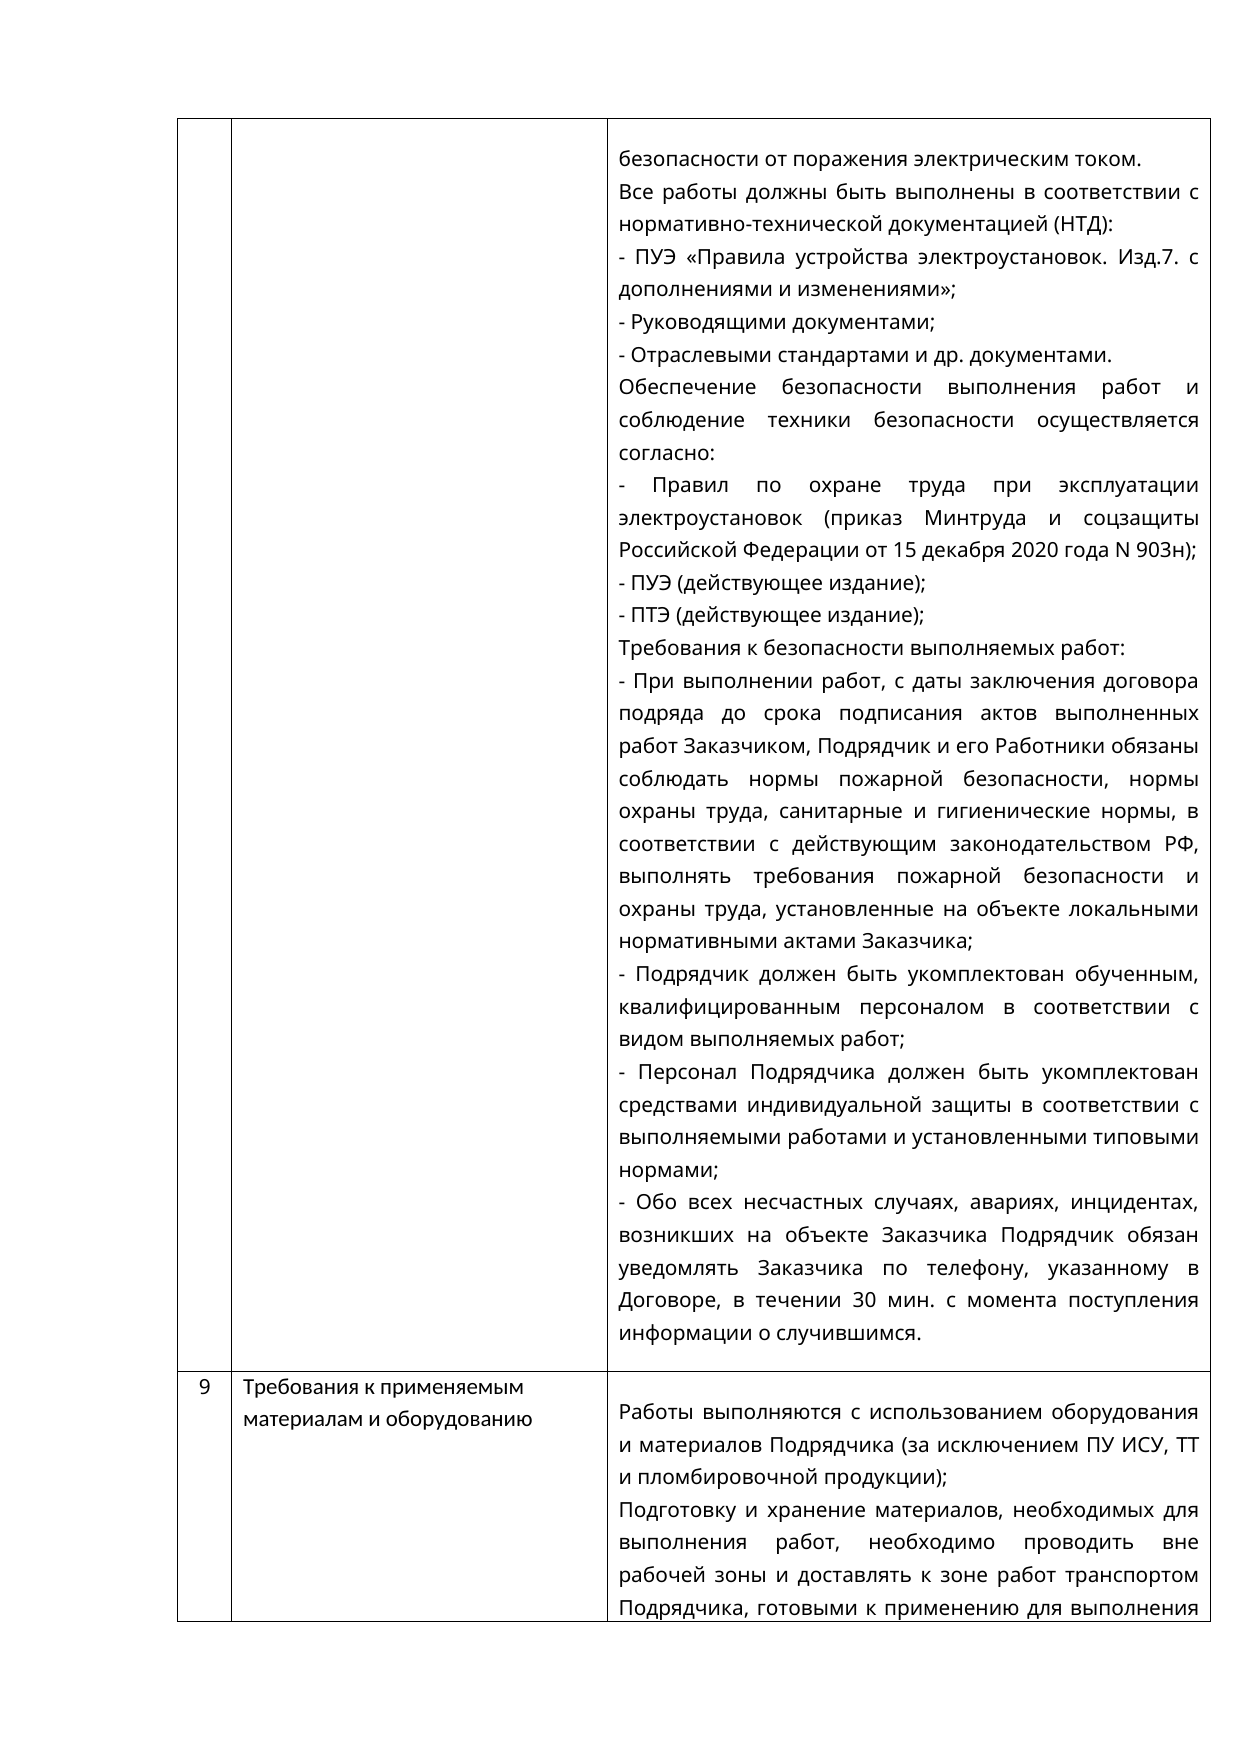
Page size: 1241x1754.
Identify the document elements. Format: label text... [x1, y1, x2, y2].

table_cell 9 [178, 1372, 231, 1621]
table_cell 8 [178, 119, 231, 1371]
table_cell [608, 119, 1210, 1371]
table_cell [232, 119, 607, 1371]
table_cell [232, 1372, 607, 1621]
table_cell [608, 1372, 1210, 1621]
